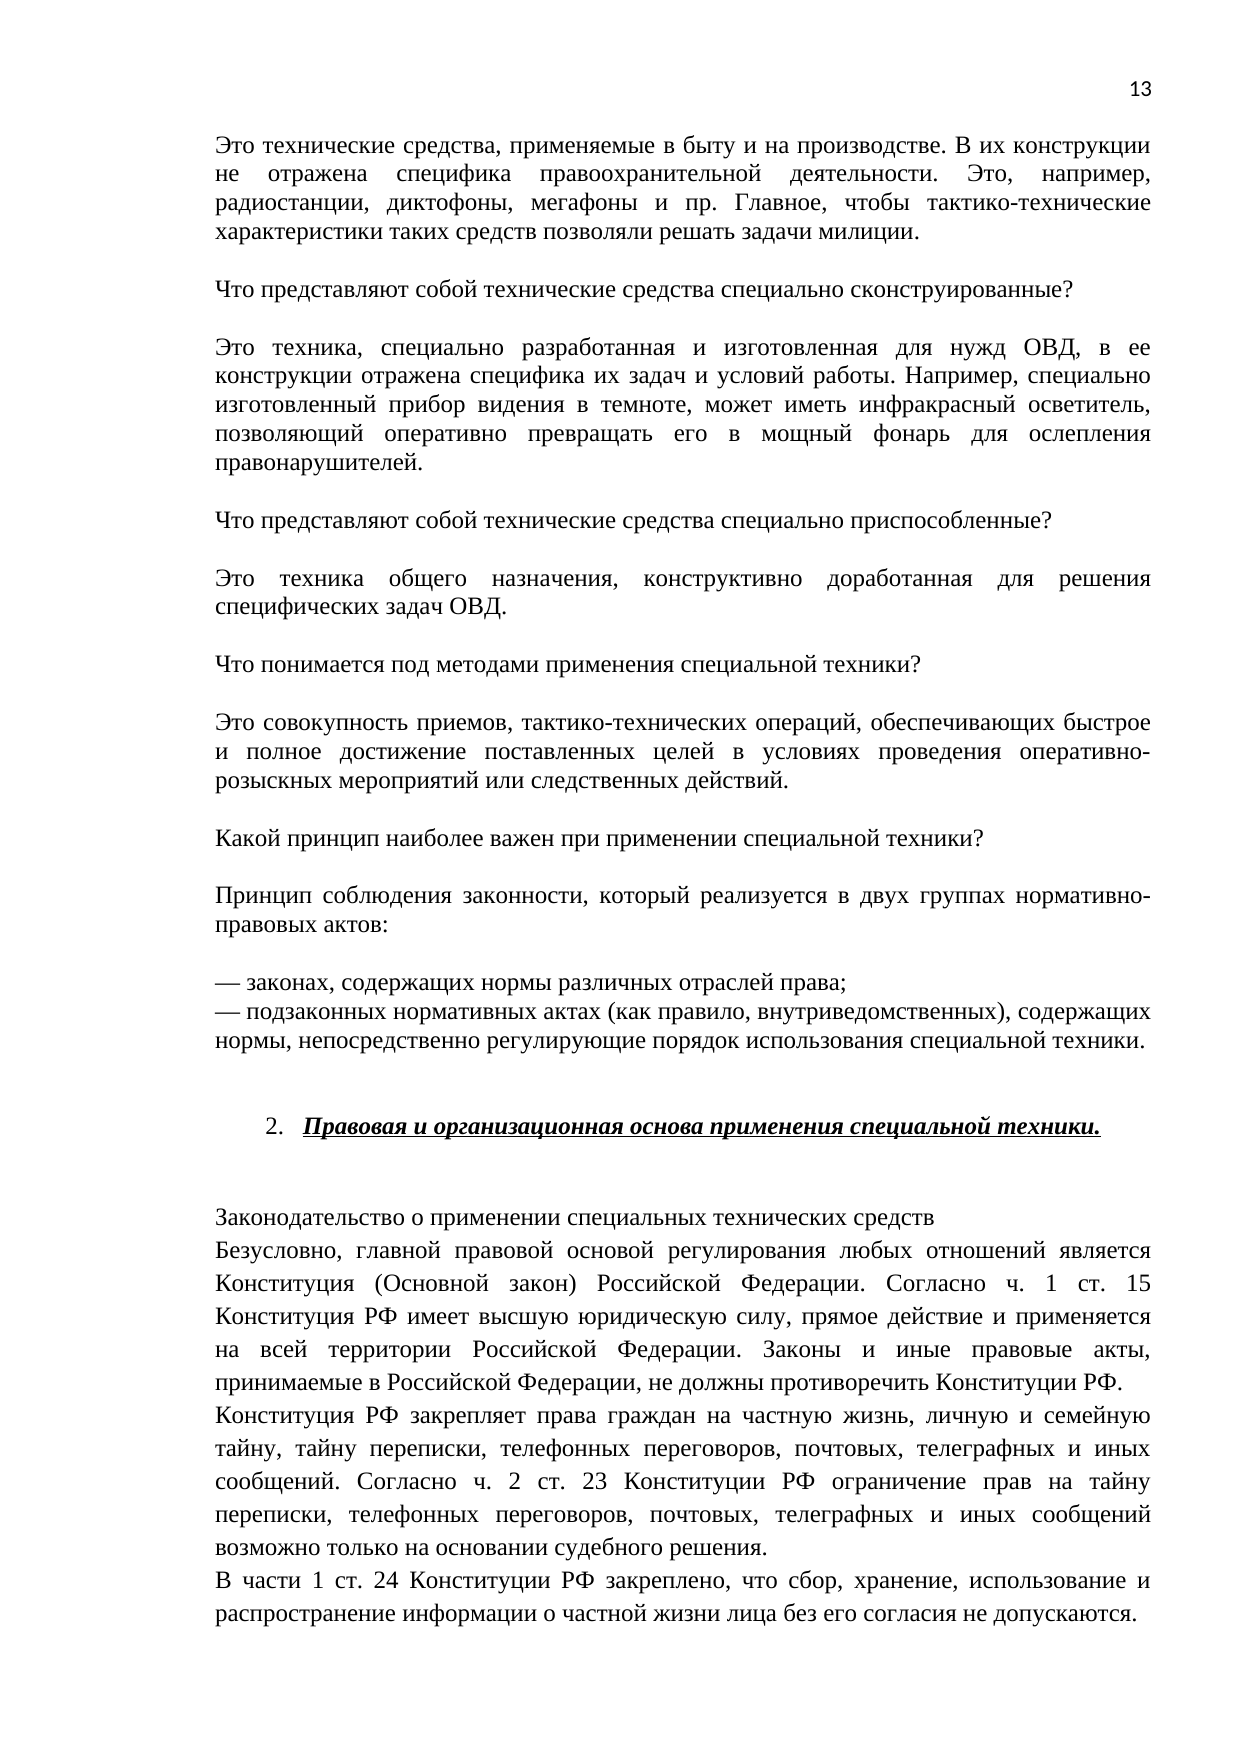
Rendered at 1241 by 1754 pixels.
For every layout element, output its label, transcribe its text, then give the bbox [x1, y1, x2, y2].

text — законах, содержащих нормы различных отраслей права; [215, 967, 1152, 996]
list Правовая и организационная основа применения специальной техники. [215, 1111, 1152, 1140]
text Какой принцип наиболее важен при применении специальной техники? [215, 823, 1152, 851]
text Это совокупность приемов, тактико-технических операций, обеспечивающих быстрое и полное достижение поставленных целей в условиях проведения оперативно-розыскных мероприятий или следственных действий. [215, 707, 1152, 793]
text Что представляют собой технические средства специально приспособленные? [215, 505, 1152, 533]
text Безусловно, главной правовой основой регулирования любых отношений является Конституция (Основной закон) Российской Федерации. Согласно ч. 1 ст. 15 Конституция РФ имеет высшую юридическую силу, прямое действие и применяется на всей территории Российской Федерации. Законы и иные правовые акты, принимаемые в Российской Федерации, не должны противоречить Конституции РФ. [215, 1235, 1152, 1396]
text Принцип соблюдения законности, который реализуется в двух группах нормативно-правовых актов: [215, 881, 1152, 938]
text Конституция РФ закрепляет права граждан на частную жизнь, личную и семейную тайну, тайну переписки, телефонных переговоров, почтовых, телеграфных и иных сообщений. Согласно ч. 2 ст. 23 Конституции РФ ограничение прав на тайну переписки, телефонных переговоров, почтовых, телеграфных и иных сообщений возможно только на основании судебного решения. [215, 1400, 1152, 1561]
text Что представляют собой технические средства специально сконструированные? [215, 274, 1152, 303]
text Законодательство о применении специальных технических средств [215, 1202, 1152, 1231]
text Это технические средства, применяемые в быту и на производстве. В их конструкции не отражена специфика правоохранительной деятельности. Это, например, радиостанции, диктофоны, мегафоны и пр. Главное, чтобы тактико-технические характеристики таких средств позволяли решать задачи милиции. [215, 130, 1152, 245]
text Это техника, специально разработанная и изготовленная для нужд ОВД, в ее конструкции отражена специфика их задач и условий работы. Например, специально изготовленный прибор видения в темноте, может иметь инфракрасный осветитель, позволяющий оперативно превращать его в мощный фонарь для ослепления правонарушителей. [215, 332, 1152, 476]
text — подзаконных нормативных актах (как правило, внутриведомственных), содержащих нормы, непосредственно регулирующие порядок использования специальной техники. [215, 996, 1152, 1053]
text Что понимается под методами применения специальной техники? [215, 649, 1152, 678]
text Это техника общего назначения, конструктивно доработанная для решения специфических задач ОВД. [215, 563, 1152, 620]
text В части 1 ст. 24 Конституции РФ закреплено, что сбор, хранение, использование и распространение информации о частной жизни лица без его согласия не допускаются. [215, 1565, 1152, 1627]
